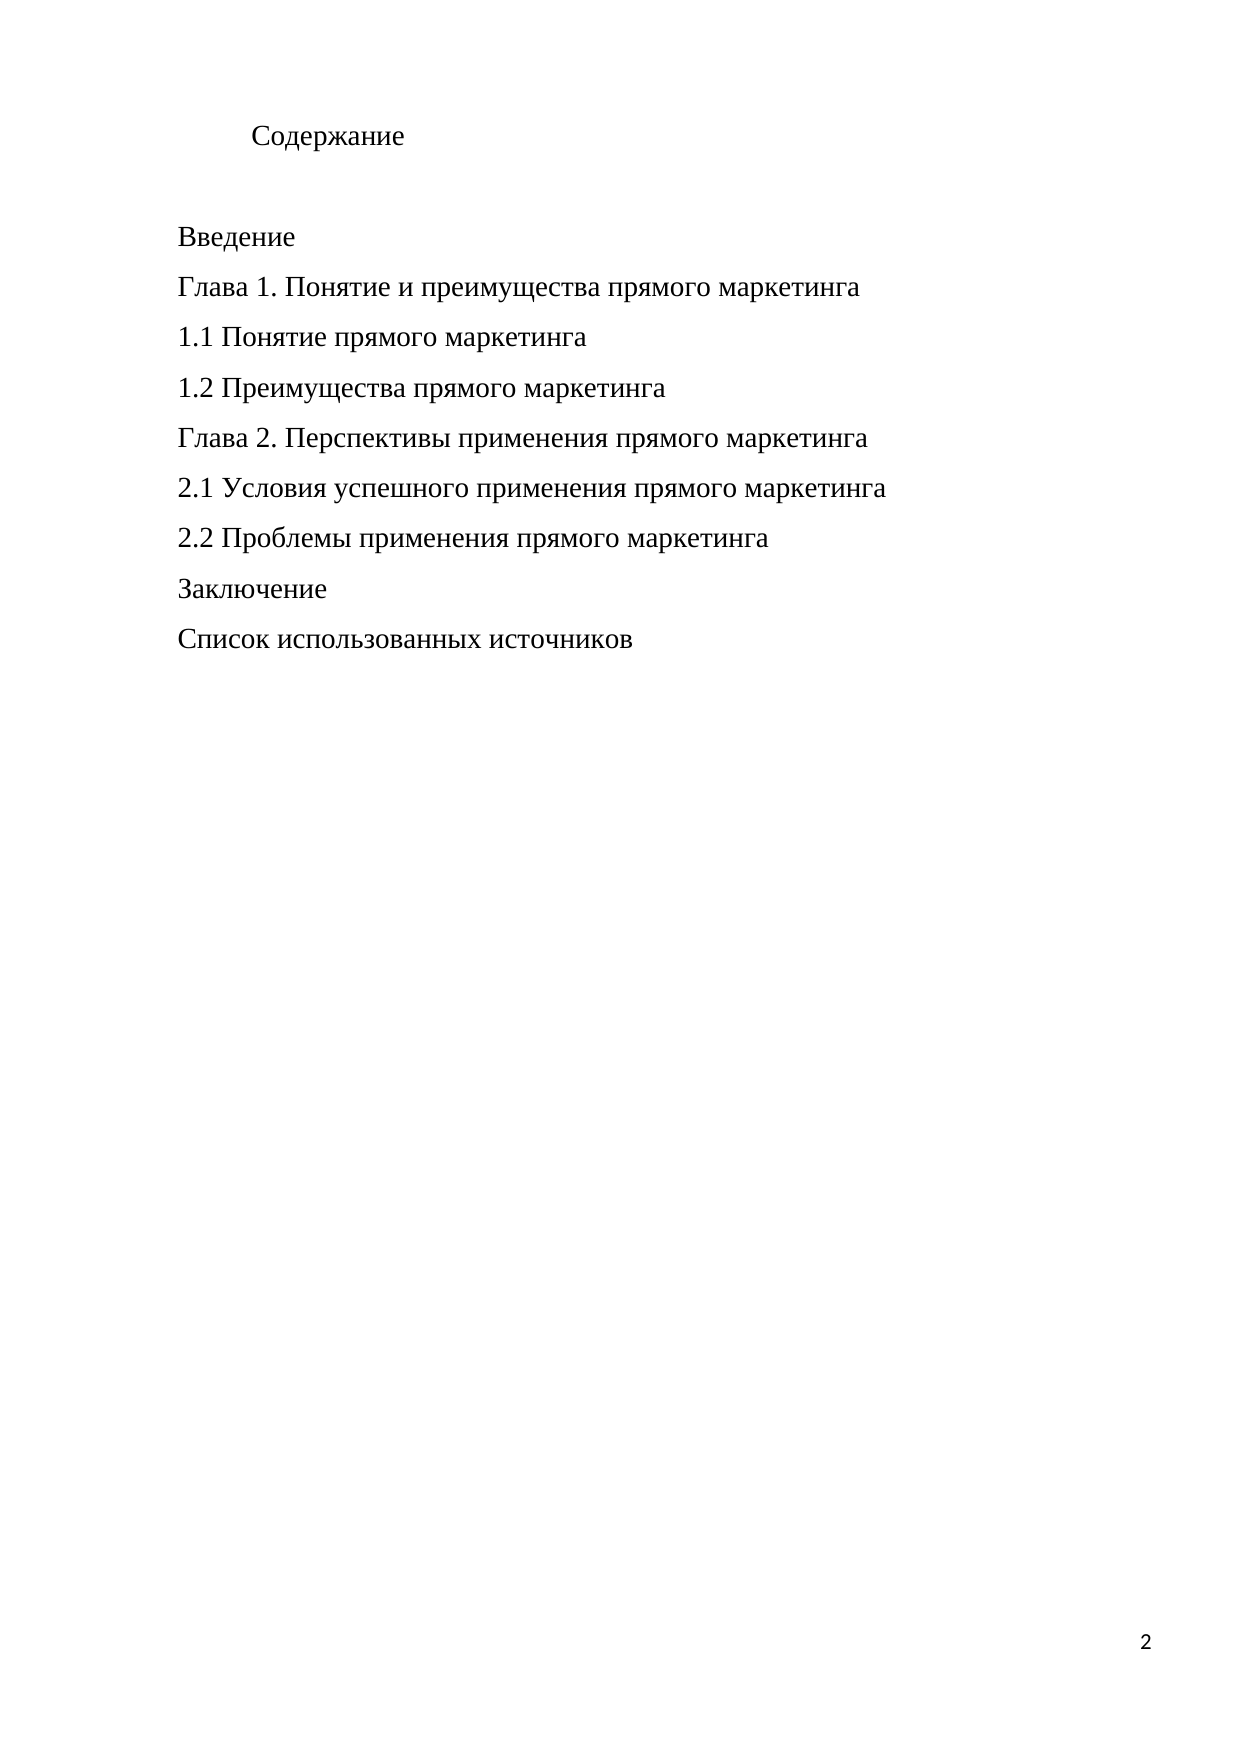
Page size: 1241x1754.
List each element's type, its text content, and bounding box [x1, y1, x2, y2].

text 2.2 Проблемы применения прямого маркетинга [177, 521, 1152, 554]
text 1.1 Понятие прямого маркетинга [177, 319, 1152, 353]
text Глава 1. Понятие и преимущества прямого маркетинга [177, 269, 1152, 303]
text 2.1 Условия успешного применения прямого маркетинга [177, 470, 1152, 504]
text Глава 2. Перспективы применения прямого маркетинга [177, 420, 1152, 453]
text Заключение [177, 571, 1152, 604]
text Введение [177, 219, 1152, 252]
text Содержание [177, 118, 1152, 152]
text Список использованных источников [177, 621, 1152, 655]
text 1.2 Преимущества прямого маркетинга [177, 370, 1152, 403]
